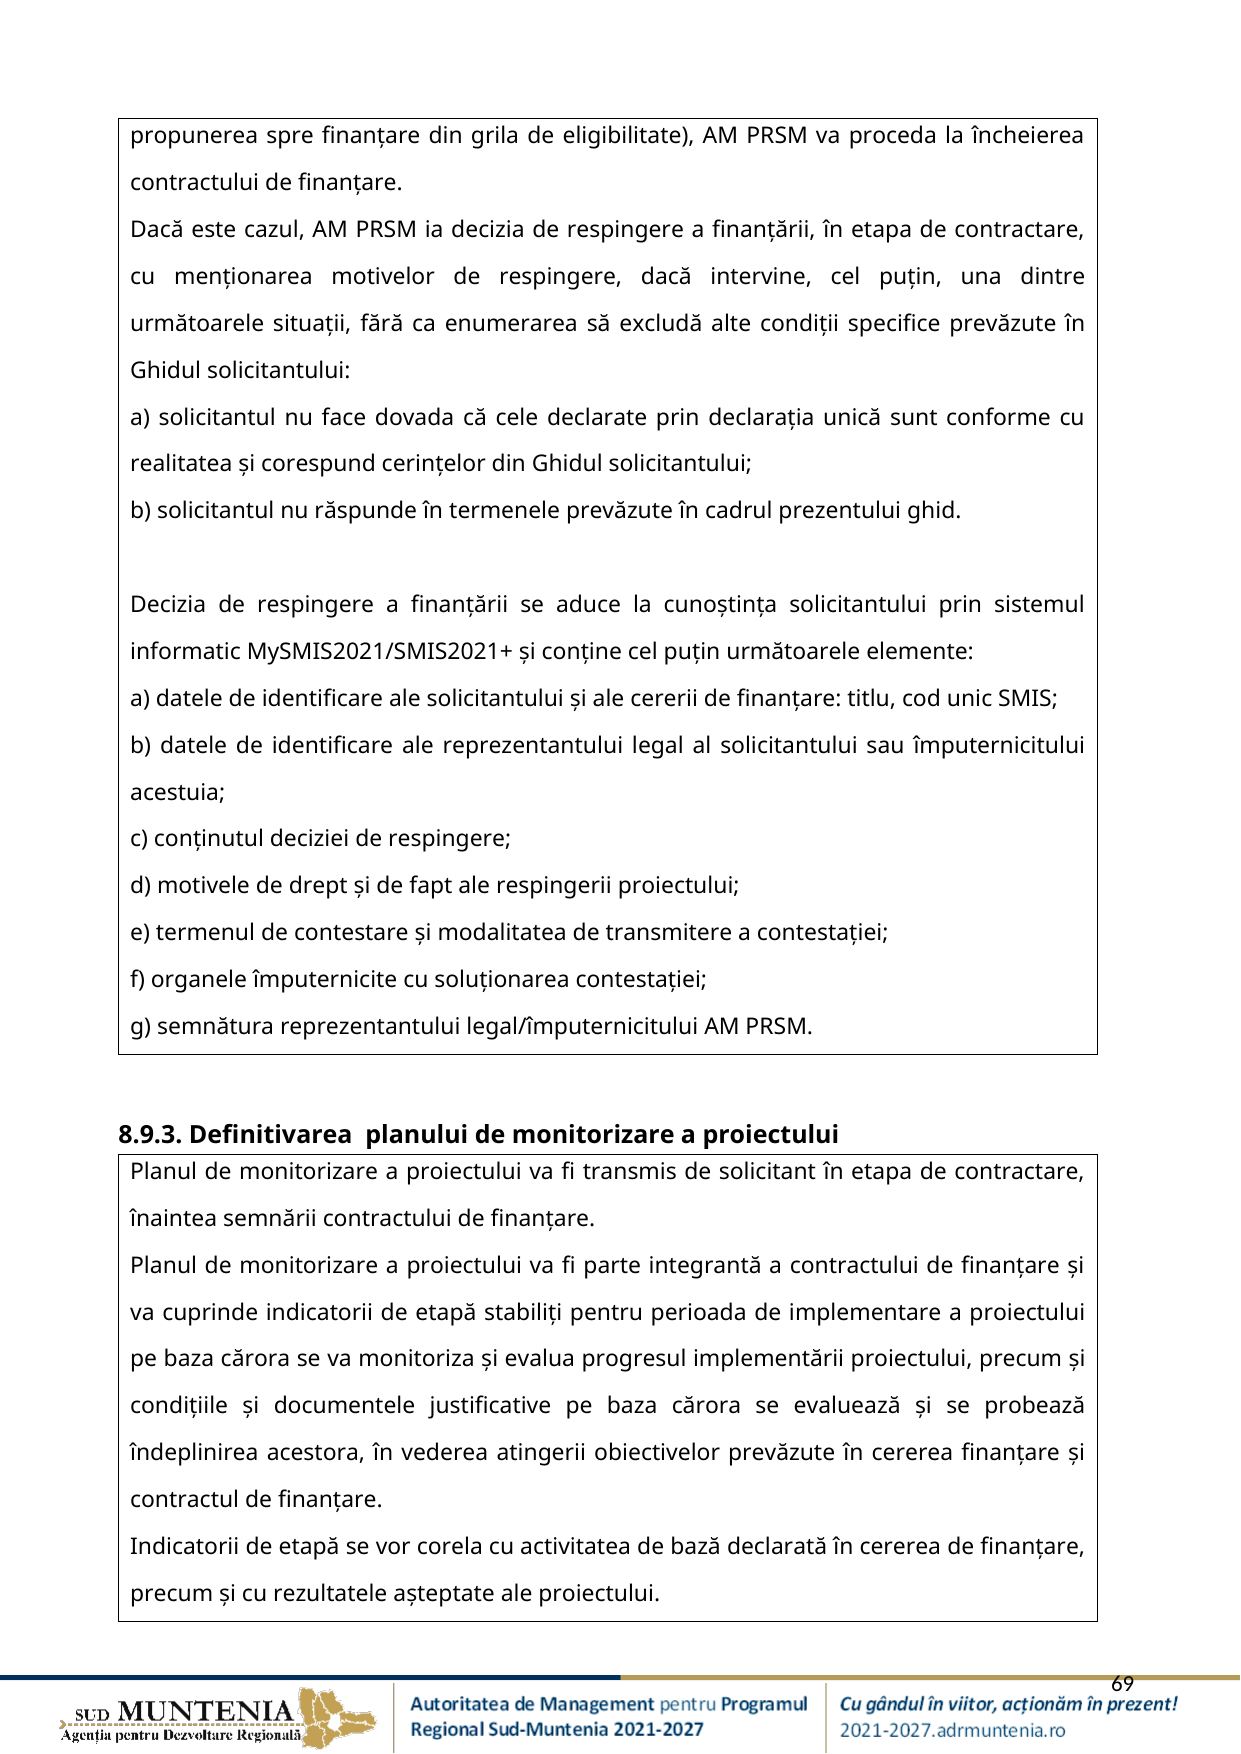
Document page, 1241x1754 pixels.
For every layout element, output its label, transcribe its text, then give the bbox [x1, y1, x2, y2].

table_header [119, 1155, 1097, 1621]
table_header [119, 119, 1097, 1054]
picture [0, 1675, 1241, 1754]
subtitle 8.9.3. Definitivarea planului de monitorizare a proiectului [118, 1117, 1134, 1151]
